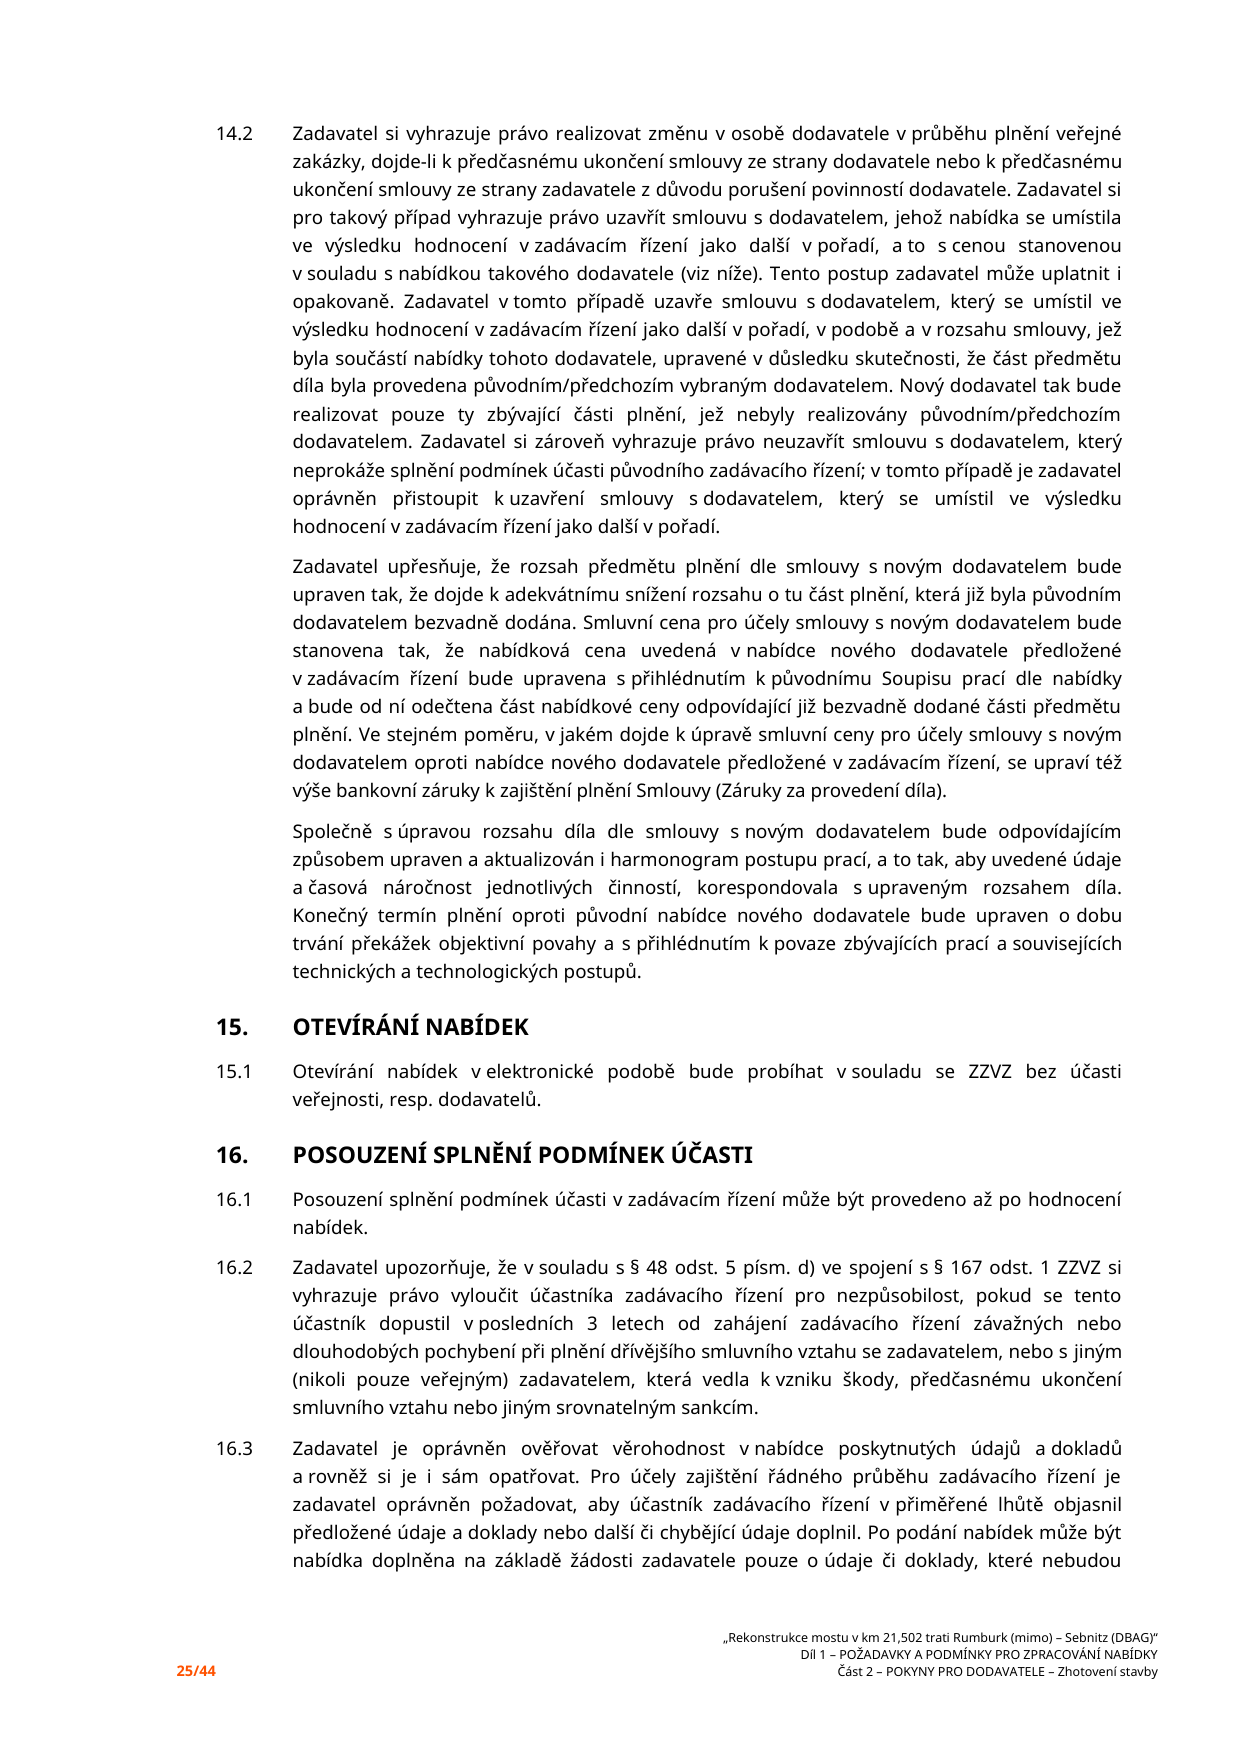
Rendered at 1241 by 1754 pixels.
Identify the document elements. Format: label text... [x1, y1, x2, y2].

text OTEVÍRÁNÍ NABÍDEK [216, 1011, 1122, 1042]
text POSOUZENÍ SPLNĚNÍ PODMÍNEK ÚČASTI [216, 1139, 1122, 1170]
list Společně s úpravou rozsahu díla dle smlouvy s novým dodavatelem bude odpovídajícím způsobem upraven a aktualizován i harmonogram postupu prací, a to tak, aby uvedené údaje a časová náročnost jednotlivých činností, korespondovala s upraveným rozsahem díla. Konečný termín plnění oproti původní nabídce nového dodavatele bude upraven o dobu trvání překážek objektivní povahy a s přihlédnutím k povaze zbývajících prací a souvisejících technických a technologických postupů. [292, 818, 1122, 984]
text Posouzení splnění podmínek účasti v zadávacím řízení může být provedeno až po hodnocení nabídek. [216, 1186, 1122, 1239]
text Zadavatel si vyhrazuje právo realizovat změnu v osobě dodavatele v průběhu plnění veřejné zakázky, dojde-li k předčasnému ukončení smlouvy ze strany dodavatele nebo k předčasnému ukončení smlouvy ze strany zadavatele z důvodu porušení povinností dodavatele. Zadavatel si pro takový případ vyhrazuje právo uzavřít smlouvu s dodavatelem, jehož nabídka se umístila ve výsledku hodnocení v zadávacím řízení jako další v pořadí, a to s cenou stanovenou v souladu s nabídkou takového dodavatele (viz níže). Tento postup zadavatel může uplatnit i opakovaně. Zadavatel v tomto případě uzavře smlouvu s dodavatelem, který se umístil ve výsledku hodnocení v zadávacím řízení jako další v pořadí, v podobě a v rozsahu smlouvy, jež byla součástí nabídky tohoto dodavatele, upravené v důsledku skutečnosti, že část předmětu díla byla provedena původním/předchozím vybraným dodavatelem. Nový dodavatel tak bude realizovat pouze ty zbývající části plnění, jež nebyly realizovány původním/předchozím dodavatelem. Zadavatel si zároveň vyhrazuje právo neuzavřít smlouvu s dodavatelem, který neprokáže splnění podmínek účasti původního zadávacího řízení; v tomto případě je zadavatel oprávněn přistoupit k uzavření smlouvy s dodavatelem, který se umístil ve výsledku hodnocení v zadávacím řízení jako další v pořadí. [216, 121, 1122, 538]
text Zadavatel upozorňuje, že v souladu s § 48 odst. 5 písm. d) ve spojení s § 167 odst. 1 ZZVZ si vyhrazuje právo vyloučit účastníka zadávacího řízení pro nezpůsobilost, pokud se tento účastník dopustil v posledních 3 letech od zahájení zadávacího řízení závažných nebo dlouhodobých pochybení při plnění dřívějšího smluvního vztahu se zadavatelem, nebo s jiným (nikoli pouze veřejným) zadavatelem, která vedla k vzniku škody, předčasnému ukončení smluvního vztahu nebo jiným srovnatelným sankcím. [216, 1254, 1122, 1420]
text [216, 1435, 1122, 1573]
list Zadavatel upřesňuje, že rozsah předmětu plnění dle smlouvy s novým dodavatelem bude upraven tak, že dojde k adekvátnímu snížení rozsahu o tu část plnění, která již byla původním dodavatelem bezvadně dodána. Smluvní cena pro účely smlouvy s novým dodavatelem bude stanovena tak, že nabídková cena uvedená v nabídce nového dodavatele předložené v zadávacím řízení bude upravena s přihlédnutím k původnímu Soupisu prací dle nabídky a bude od ní odečtena část nabídkové ceny odpovídající již bezvadně dodané části předmětu plnění. Ve stejném poměru, v jakém dojde k úpravě smluvní ceny pro účely smlouvy s novým dodavatelem oproti nabídce nového dodavatele předložené v zadávacím řízení, se upraví též výše bankovní záruky k zajištění plnění Smlouvy (Záruky za provedení díla). [292, 553, 1122, 803]
text Otevírání nabídek v elektronické podobě bude probíhat v souladu se ZZVZ bez účasti veřejnosti, resp. dodavatelů. [216, 1058, 1122, 1112]
